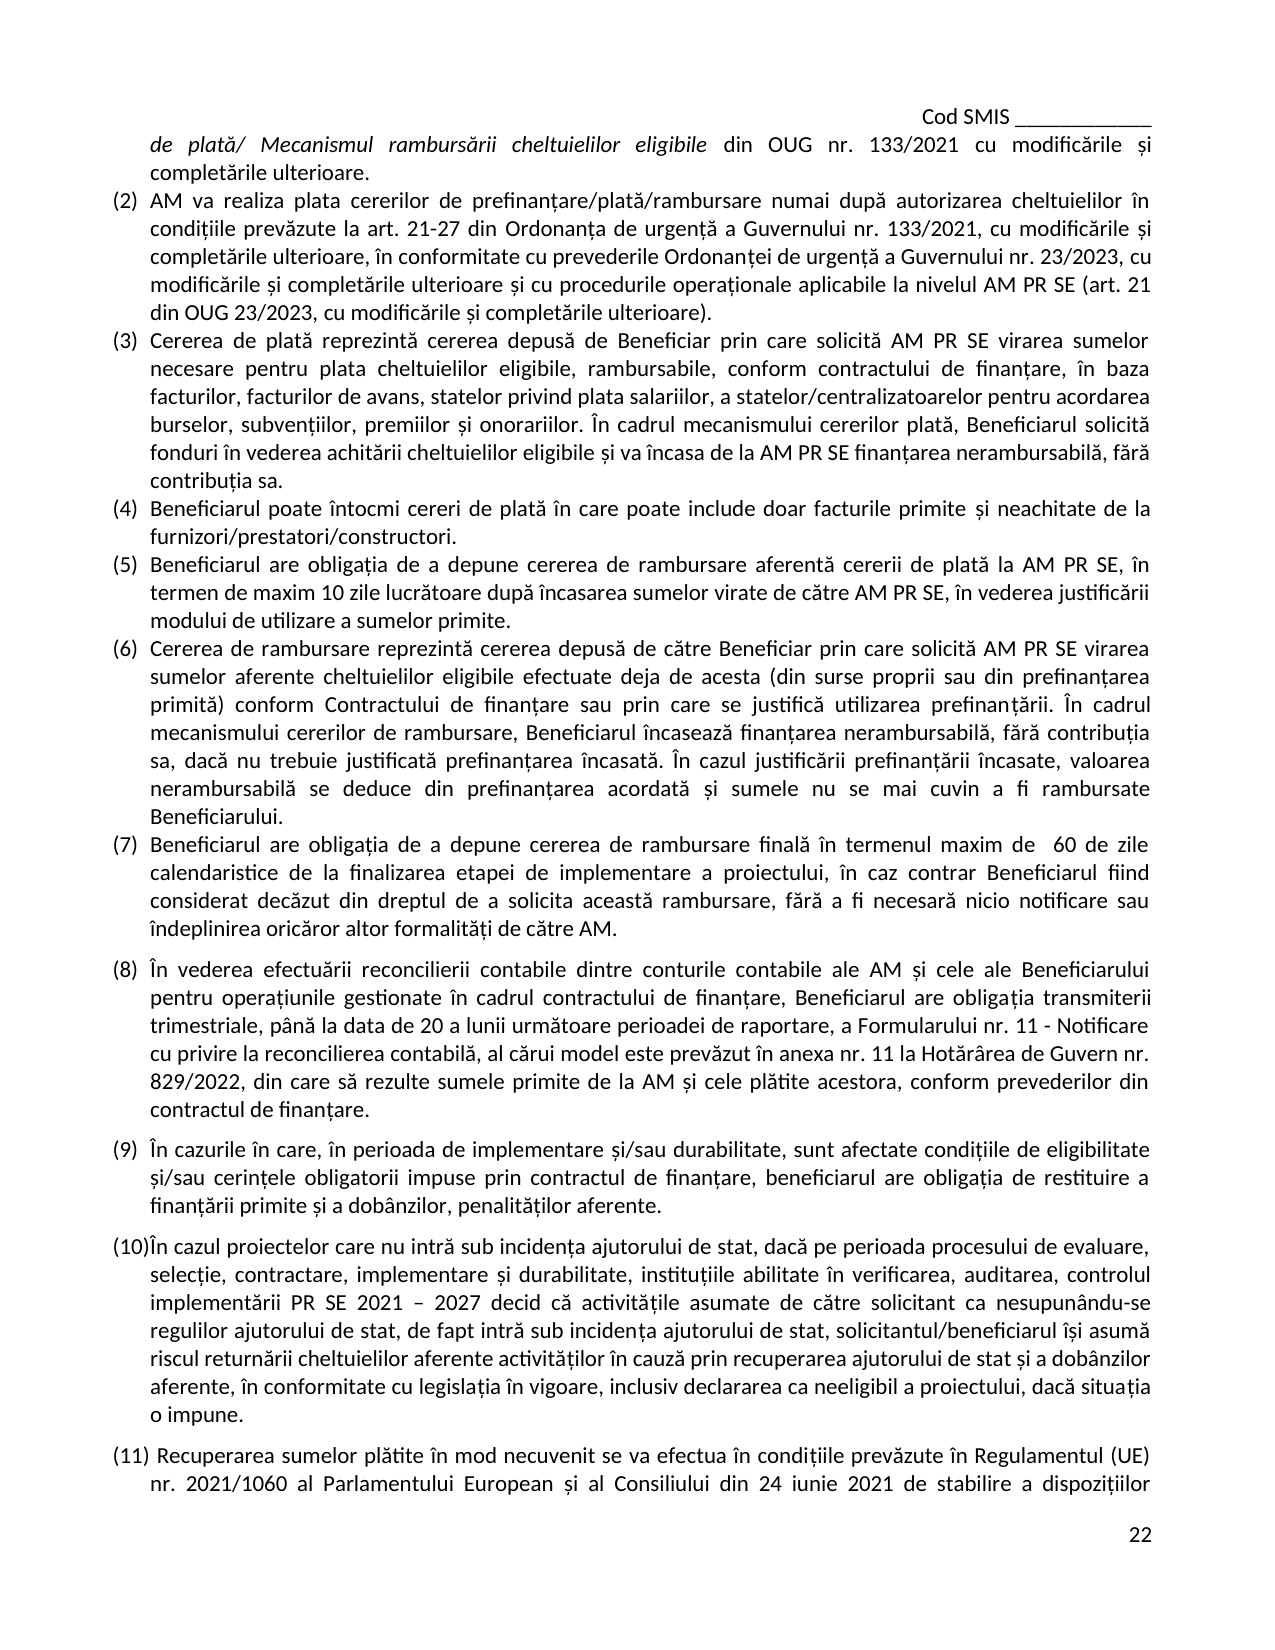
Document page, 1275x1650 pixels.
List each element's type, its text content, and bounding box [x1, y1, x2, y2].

list În cazurile în care, în perioada de implementare și/sau durabilitate, sunt afectate condițiile de eligibilitate și/sau cerințele obligatorii impuse prin contractul de finanțare, beneficiarul are obligația de restituire a finanțării primite și a dobânzilor, penalităților aferente. [112, 1136, 1152, 1219]
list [112, 1441, 1152, 1497]
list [112, 130, 1152, 186]
list Beneficiarul poate întocmi cereri de plată în care poate include doar facturile primite și neachitate de la furnizori/prestatori/constructori. [112, 494, 1152, 550]
list În vederea efectuării reconcilierii contabile dintre conturile contabile ale AM şi cele ale Beneficiarului pentru operaţiunile gestionate în cadrul contractului de finanțare, Beneficiarul are obligaţia transmiterii trimestriale, până la data de 20 a lunii următoare perioadei de raportare, a Formularului nr. 11 - Notificare cu privire la reconcilierea contabilă, al cărui model este prevăzut în anexa nr. 11 la Hotărârea de Guvern nr. 829/2022, din care să rezulte sumele primite de la AM şi cele plătite acestora, conform prevederilor din contractul de finanţare. [112, 955, 1152, 1123]
list AM va realiza plata cererilor de prefinanțare/plată/rambursare numai după autorizarea cheltuielilor în condițiile prevăzute la art. 21-27 din Ordonanţa de urgenţă a Guvernului nr. 133/2021, cu modificările și completările ulterioare, în conformitate cu prevederile Ordonanţei de urgenţă a Guvernului nr. 23/2023, cu modificările și completările ulterioare și cu procedurile operaționale aplicabile la nivelul AM PR SE (art. 21 din OUG 23/2023, cu modificările și completările ulterioare). [112, 186, 1152, 326]
list Cererea de plată reprezintă cererea depusă de Beneficiar prin care solicită AM PR SE virarea sumelor necesare pentru plata cheltuielilor eligibile, rambursabile, conform contractului de finanțare, în baza facturilor, facturilor de avans, statelor privind plata salariilor, a statelor/centralizatoarelor pentru acordarea burselor, subvențiilor, premiilor şi onorariilor. În cadrul mecanismului cererilor plată, Beneficiarul solicită fonduri în vederea achitării cheltuielilor eligibile și va încasa de la AM PR SE finanțarea nerambursabilă, fără contribuția sa. [112, 326, 1152, 494]
list Cererea de rambursare reprezintă cererea depusă de către Beneficiar prin care solicită AM PR SE virarea sumelor aferente cheltuielilor eligibile efectuate deja de acesta (din surse proprii sau din prefinanțarea primită) conform Contractului de finanțare sau prin care se justifică utilizarea prefinanţării. În cadrul mecanismului cererilor de rambursare, Beneficiarul încasează finanțarea nerambursabilă, fără contribuția sa, dacă nu trebuie justificată prefinanțarea încasată. În cazul justificării prefinanțării încasate, valoarea nerambursabilă se deduce din prefinanțarea acordată și sumele nu se mai cuvin a fi rambursate Beneficiarului. [112, 634, 1152, 830]
list În cazul proiectelor care nu intră sub incidența ajutorului de stat, dacă pe perioada procesului de evaluare, selecţie, contractare, implementare și durabilitate, instituţiile abilitate în verificarea, auditarea, controlul implementării PR SE 2021 – 2027 decid că activităţile asumate de către solicitant ca nesupunându-se regulilor ajutorului de stat, de fapt intră sub incidenţa ajutorului de stat, solicitantul/beneficiarul îşi asumă riscul returnării cheltuielilor aferente activităţilor în cauză prin recuperarea ajutorului de stat şi a dobânzilor aferente, în conformitate cu legislaţia în vigoare, inclusiv declararea ca neeligibil a proiectului, dacă situaţia o impune. [112, 1232, 1152, 1428]
list Beneficiarul are obligația de a depune cererea de rambursare aferentă cererii de plată la AM PR SE, în termen de maxim 10 zile lucrătoare după încasarea sumelor virate de către AM PR SE, în vederea justificării modului de utilizare a sumelor primite. [112, 550, 1152, 634]
list Beneficiarul are obligația de a depune cererea de rambursare finală în termenul maxim de 60 de zile calendaristice de la finalizarea etapei de implementare a proiectului, în caz contrar Beneficiarul fiind considerat decăzut din dreptul de a solicita această rambursare, fără a fi necesară nicio notificare sau îndeplinirea oricăror altor formalități de către AM. [112, 830, 1152, 942]
